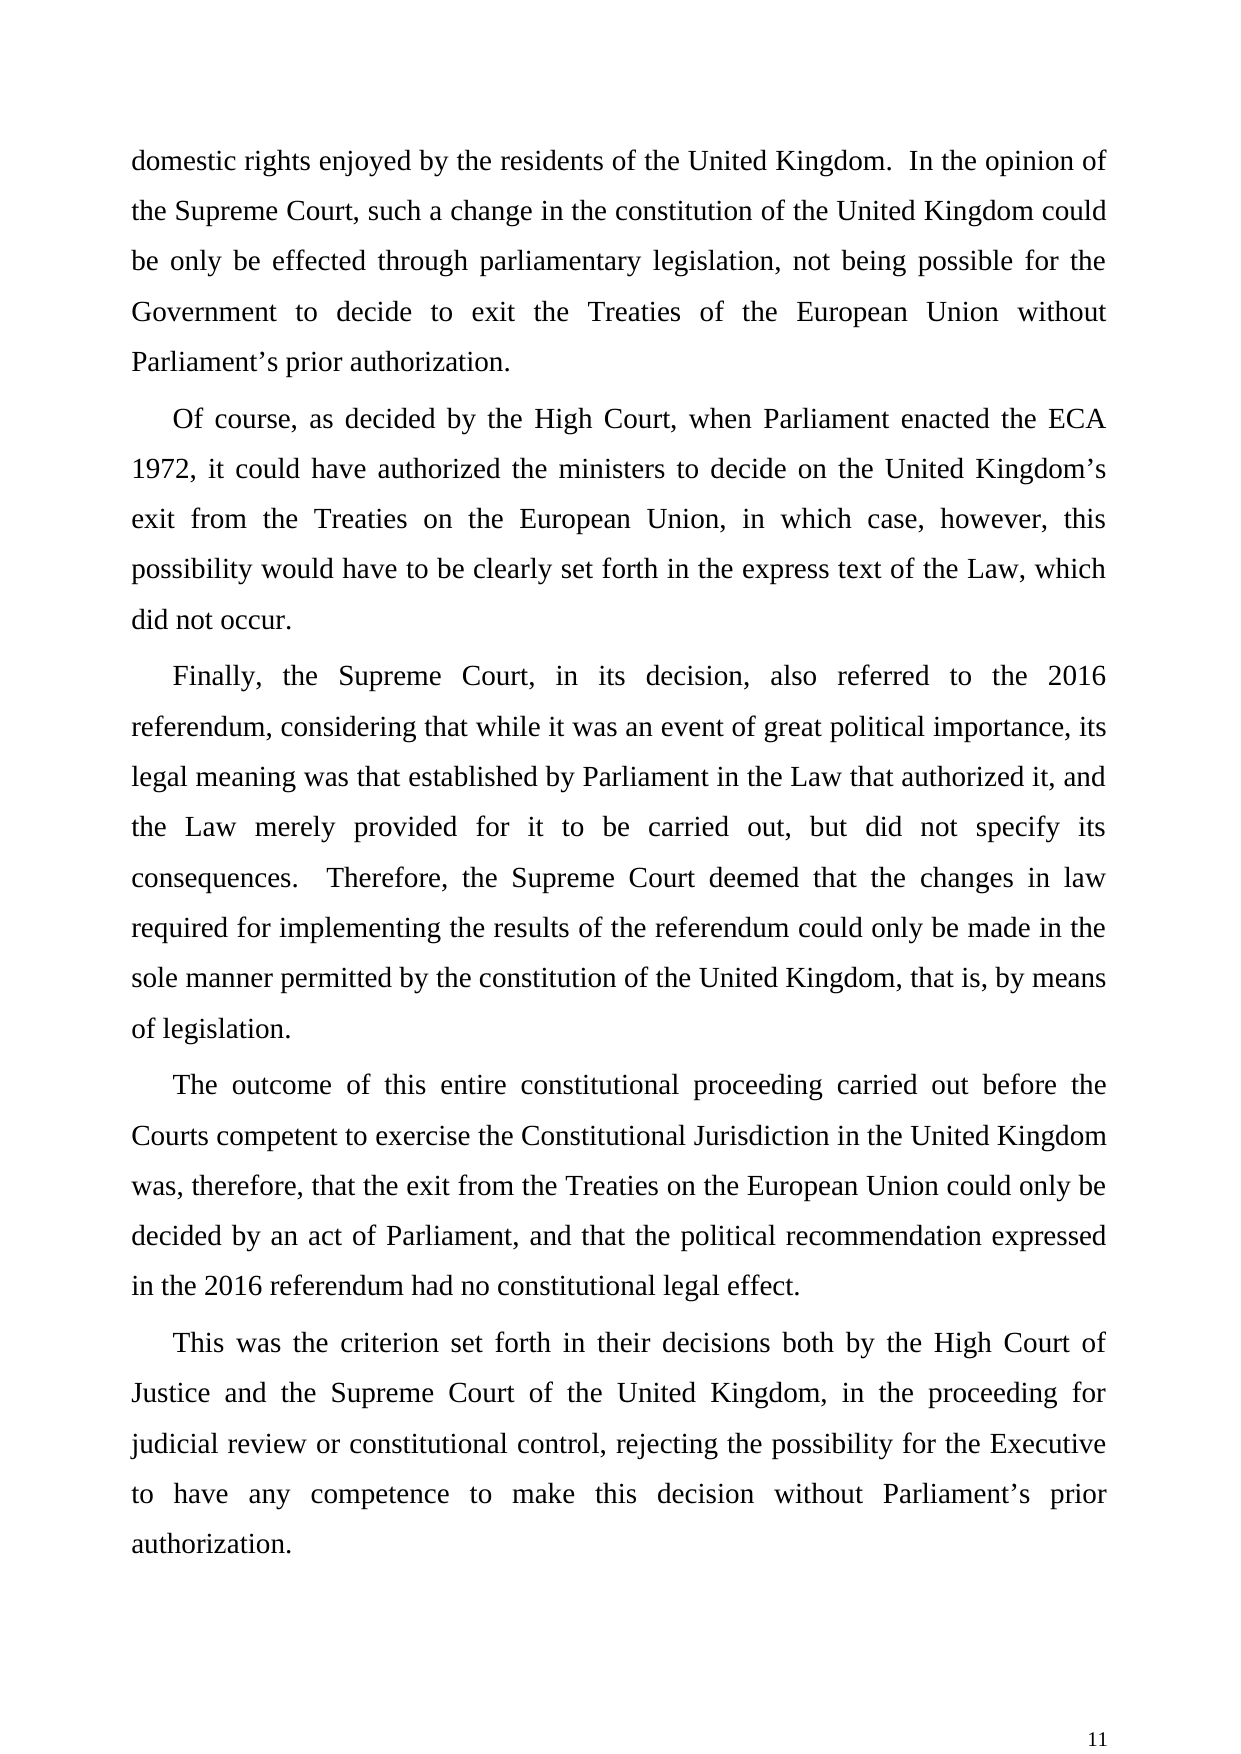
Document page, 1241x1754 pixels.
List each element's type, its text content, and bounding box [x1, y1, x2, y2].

text Finally, the Supreme Court, in its decision, also referred to the 2016 referendum, considering that while it was an event of great political importance, its legal meaning was that established by Parliament in the Law that authorized it, and the Law merely provided for it to be carried out, but did not specify its consequences. Therefore, the Supreme Court deemed that the changes in law required for implementing the results of the referendum could only be made in the sole manner permitted by the constitution of the United Kingdom, that is, by means of legislation. [131, 658, 1108, 1044]
text Of course, as decided by the High Court, when Parliament enacted the ECA 1972, it could have authorized the ministers to decide on the United Kingdom’s exit from the Treaties on the European Union, in which case, however, this possibility would have to be clearly set forth in the express text of the Law, which did not occur. [131, 401, 1108, 636]
text This was the criterion set forth in their decisions both by the High Court of Justice and the Supreme Court of the United Kingdom, in the proceeding for judicial review or constitutional control, rejecting the possibility for the Executive to have any competence to make this decision without Parliament’s prior authorization. [131, 1325, 1108, 1560]
text The outcome of this entire constitutional proceeding carried out before the Courts competent to exercise the Constitutional Jurisdiction in the United Kingdom was, therefore, that the exit from the Treaties on the European Union could only be decided by an act of Parliament, and that the political recommendation expressed in the 2016 referendum had no constitutional legal effect. [131, 1067, 1108, 1302]
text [131, 143, 1108, 378]
